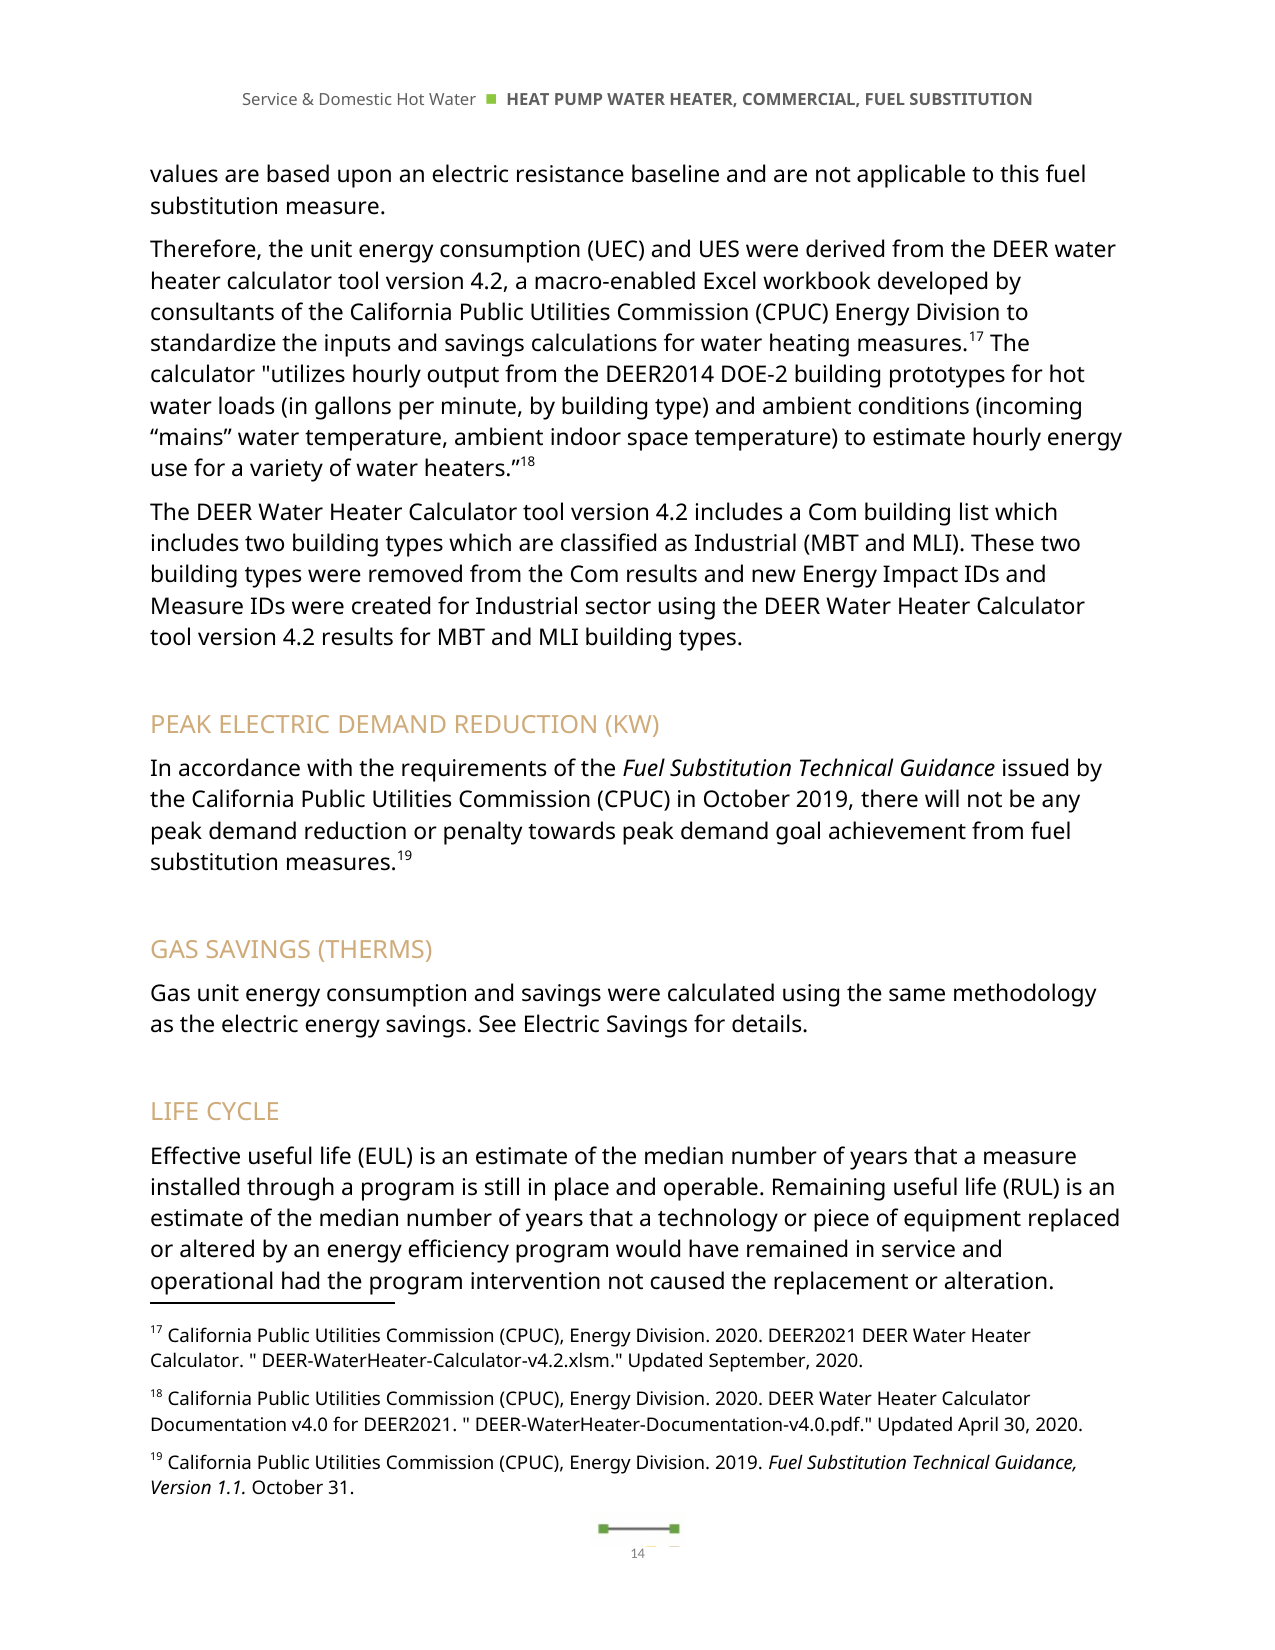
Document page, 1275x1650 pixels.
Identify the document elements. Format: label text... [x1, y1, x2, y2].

text The DEER Water Heater Calculator tool version 4.2 includes a Com building list which includes two building types which are classified as Industrial (MBT and MLI). These two building types were removed from the Com results and new Energy Impact IDs and Measure IDs were created for Industrial sector using the DEER Water Heater Calculator tool version 4.2 results for MBT and MLI building types. [150, 496, 1125, 652]
text Effective useful life (EUL) is an estimate of the median number of years that a measure installed through a program is still in place and operable. Remaining useful life (RUL) is an estimate of the median number of years that a technology or piece of equipment replaced or altered by an energy efficiency program would have remained in service and operational had the program intervention not caused the replacement or alteration. [150, 1139, 1125, 1296]
subtitle peak electric Demand Reduction (kW) [150, 708, 1125, 739]
picture [589, 1512, 684, 1547]
subtitle Gas Savings (therms) [150, 933, 1125, 964]
text In accordance with the requirements of the Fuel Substitution Technical Guidance issued by the California Public Utilities Commission (CPUC) in October 2019, there will not be any peak demand reduction or penalty towards peak demand goal achievement from fuel substitution measures. [150, 752, 1125, 877]
text Therefore, the unit energy consumption (UEC) and UES were derived from the DEER water heater calculator tool version 4.2, a macro-enabled Excel workbook developed by consultants of the California Public Utilities Commission (CPUC) Energy Division to standardize the inputs and savings calculations for water heating measures. The calculator "utilizes hourly output from the DEER2014 DOE-2 building prototypes for hot water loads (in gallons per minute, by building type) and ambient conditions (incoming “mains” water temperature, ambient indoor space temperature) to estimate hourly energy use for a variety of water heaters.” [150, 233, 1125, 483]
subtitle Life Cycle [150, 1096, 1125, 1127]
text Gas unit energy consumption and savings were calculated using the same methodology as the electric energy savings. See Electric Savings for details. [150, 977, 1125, 1039]
